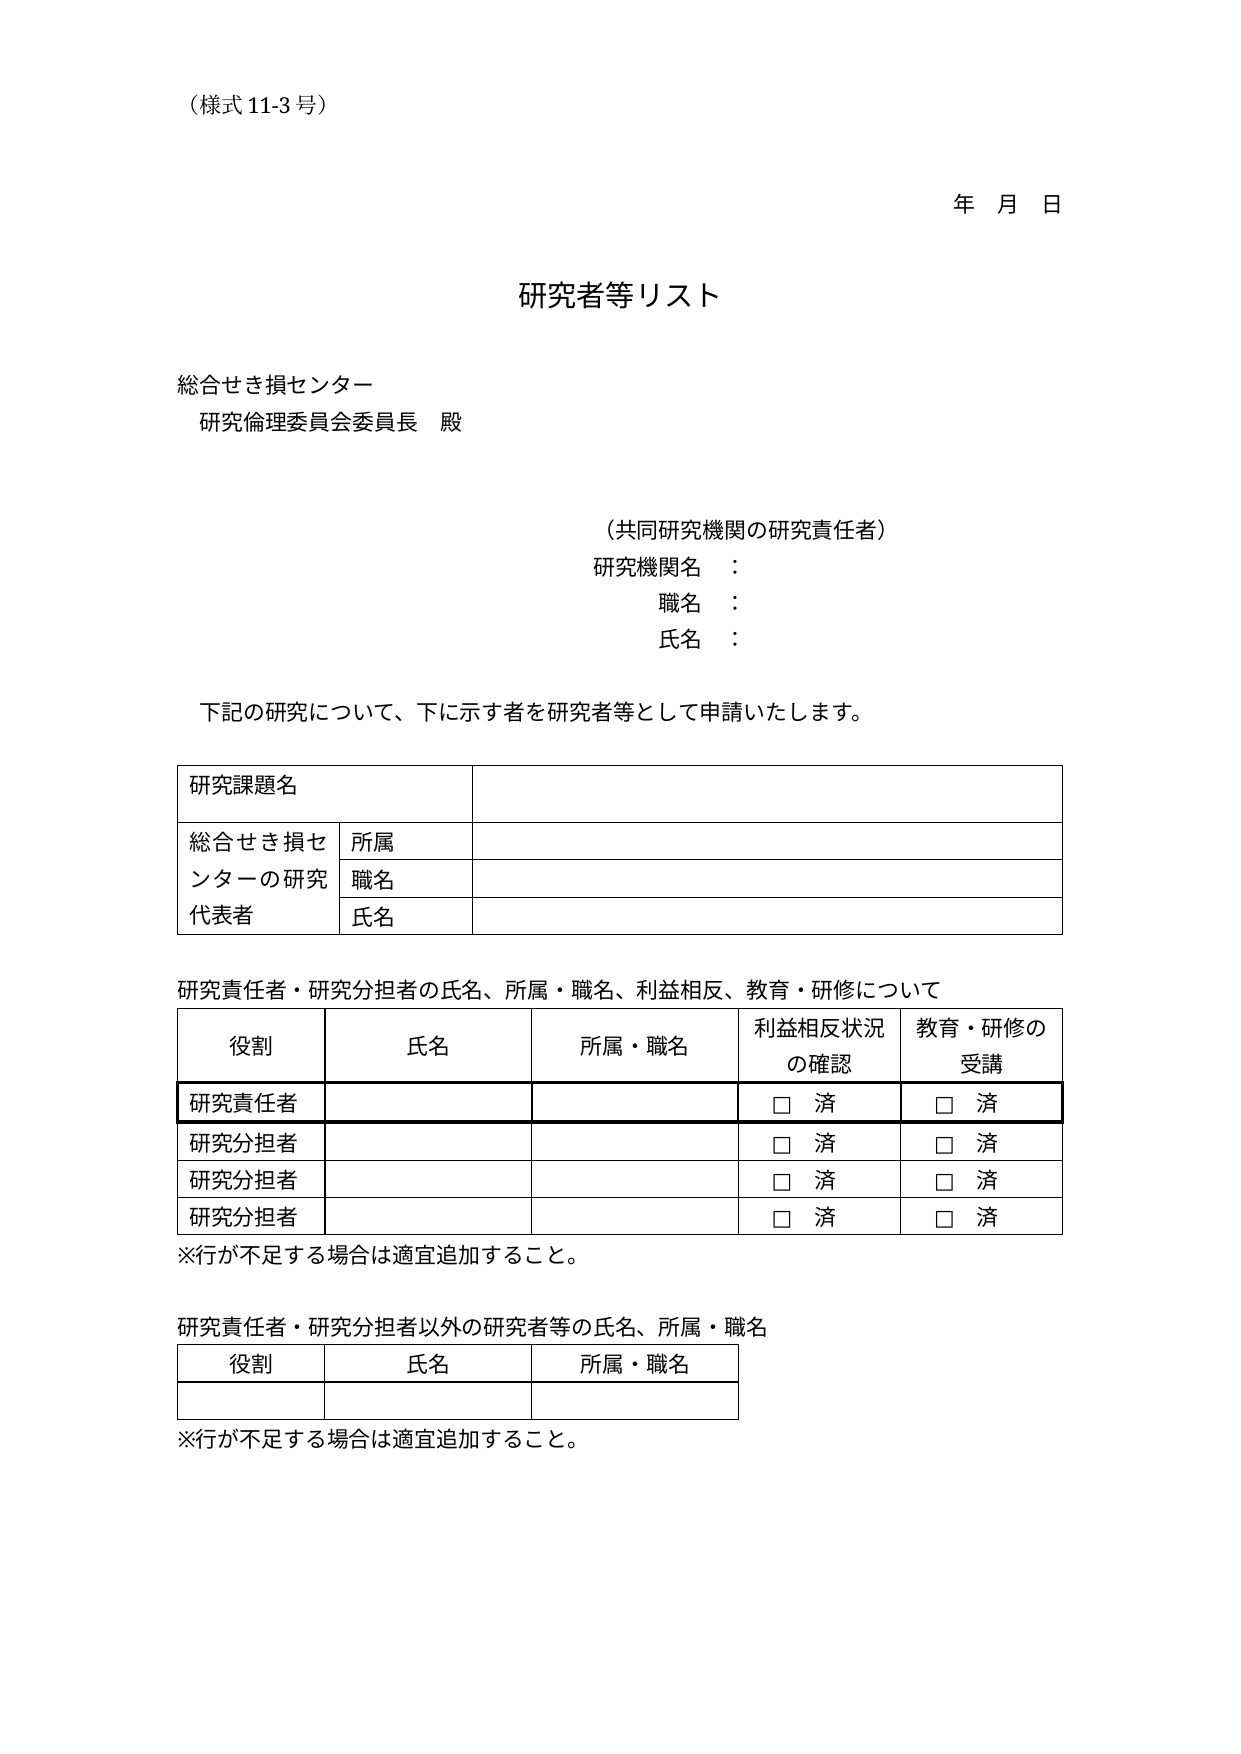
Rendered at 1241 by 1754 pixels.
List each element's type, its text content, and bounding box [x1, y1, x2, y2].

text ※行が不足する場合は適宜追加すること。 [177, 1420, 1063, 1456]
table_cell □ 済 [739, 1124, 900, 1160]
table_header 利益相反状況の確認 [739, 1009, 900, 1081]
table_cell [326, 1161, 531, 1197]
table_cell 所属 [340, 823, 472, 859]
table_cell 氏名 [340, 898, 472, 934]
table_cell [326, 1198, 531, 1234]
table_cell [326, 1084, 531, 1120]
table_cell [532, 1124, 738, 1160]
table_cell 総合せき損センターの研究代表者 [178, 823, 339, 934]
table_cell □ 済 [901, 1198, 1062, 1234]
table_header 氏名 [325, 1345, 531, 1381]
table_header 役割 [178, 1345, 324, 1381]
text 研究機関名 ： [593, 547, 1063, 584]
table_cell [532, 1198, 738, 1234]
text （共同研究機関の研究責任者） [593, 511, 1063, 547]
text 研究責任者・研究分担者の氏名、所属・職名、利益相反、教育・研修について [177, 971, 1063, 1007]
table_cell 研究責任者 [179, 1084, 324, 1120]
table_header 研究課題名 [178, 766, 472, 822]
text 研究責任者・研究分担者以外の研究者等の氏名、所属・職名 [177, 1308, 1063, 1344]
table_cell [473, 823, 1062, 859]
table_cell [326, 1124, 531, 1160]
table_cell [532, 1161, 738, 1197]
table_cell [473, 898, 1062, 934]
table_cell [532, 1383, 738, 1419]
table_cell 研究分担者 [178, 1161, 324, 1197]
table_cell □ 済 [739, 1198, 900, 1234]
table_cell □ 済 [739, 1084, 900, 1120]
table_header 所属・職名 [532, 1009, 738, 1081]
table_cell □ 済 [739, 1161, 900, 1197]
table_header 役割 [178, 1009, 324, 1081]
table_cell 職名 [340, 860, 472, 897]
table_cell 研究分担者 [178, 1124, 324, 1160]
table_cell □ 済 [901, 1161, 1062, 1197]
table_header 所属・職名 [532, 1345, 738, 1381]
text 職名 ： [658, 584, 1063, 620]
text 研究者等リスト [177, 257, 1063, 330]
table_header 教育・研修の受講 [901, 1009, 1062, 1081]
table_cell [473, 860, 1062, 897]
text 総合せき損センター [177, 366, 1063, 402]
text ※行が不足する場合は適宜追加すること。 [177, 1235, 1063, 1272]
table_cell □ 済 [902, 1084, 1061, 1120]
table_cell 研究分担者 [178, 1198, 324, 1234]
table_cell □ 済 [901, 1124, 1062, 1160]
table_header [473, 766, 1062, 822]
table_cell [325, 1383, 531, 1419]
text 年 月 日 [177, 185, 1063, 221]
text 研究倫理委員会委員長 殿 [177, 402, 1063, 439]
table_cell [178, 1383, 324, 1419]
text 氏名 ： [658, 620, 1063, 656]
table_header 氏名 [326, 1009, 531, 1081]
table_cell [533, 1084, 737, 1120]
text 下記の研究について、下に示す者を研究者等として申請いたします。 [177, 692, 1063, 729]
